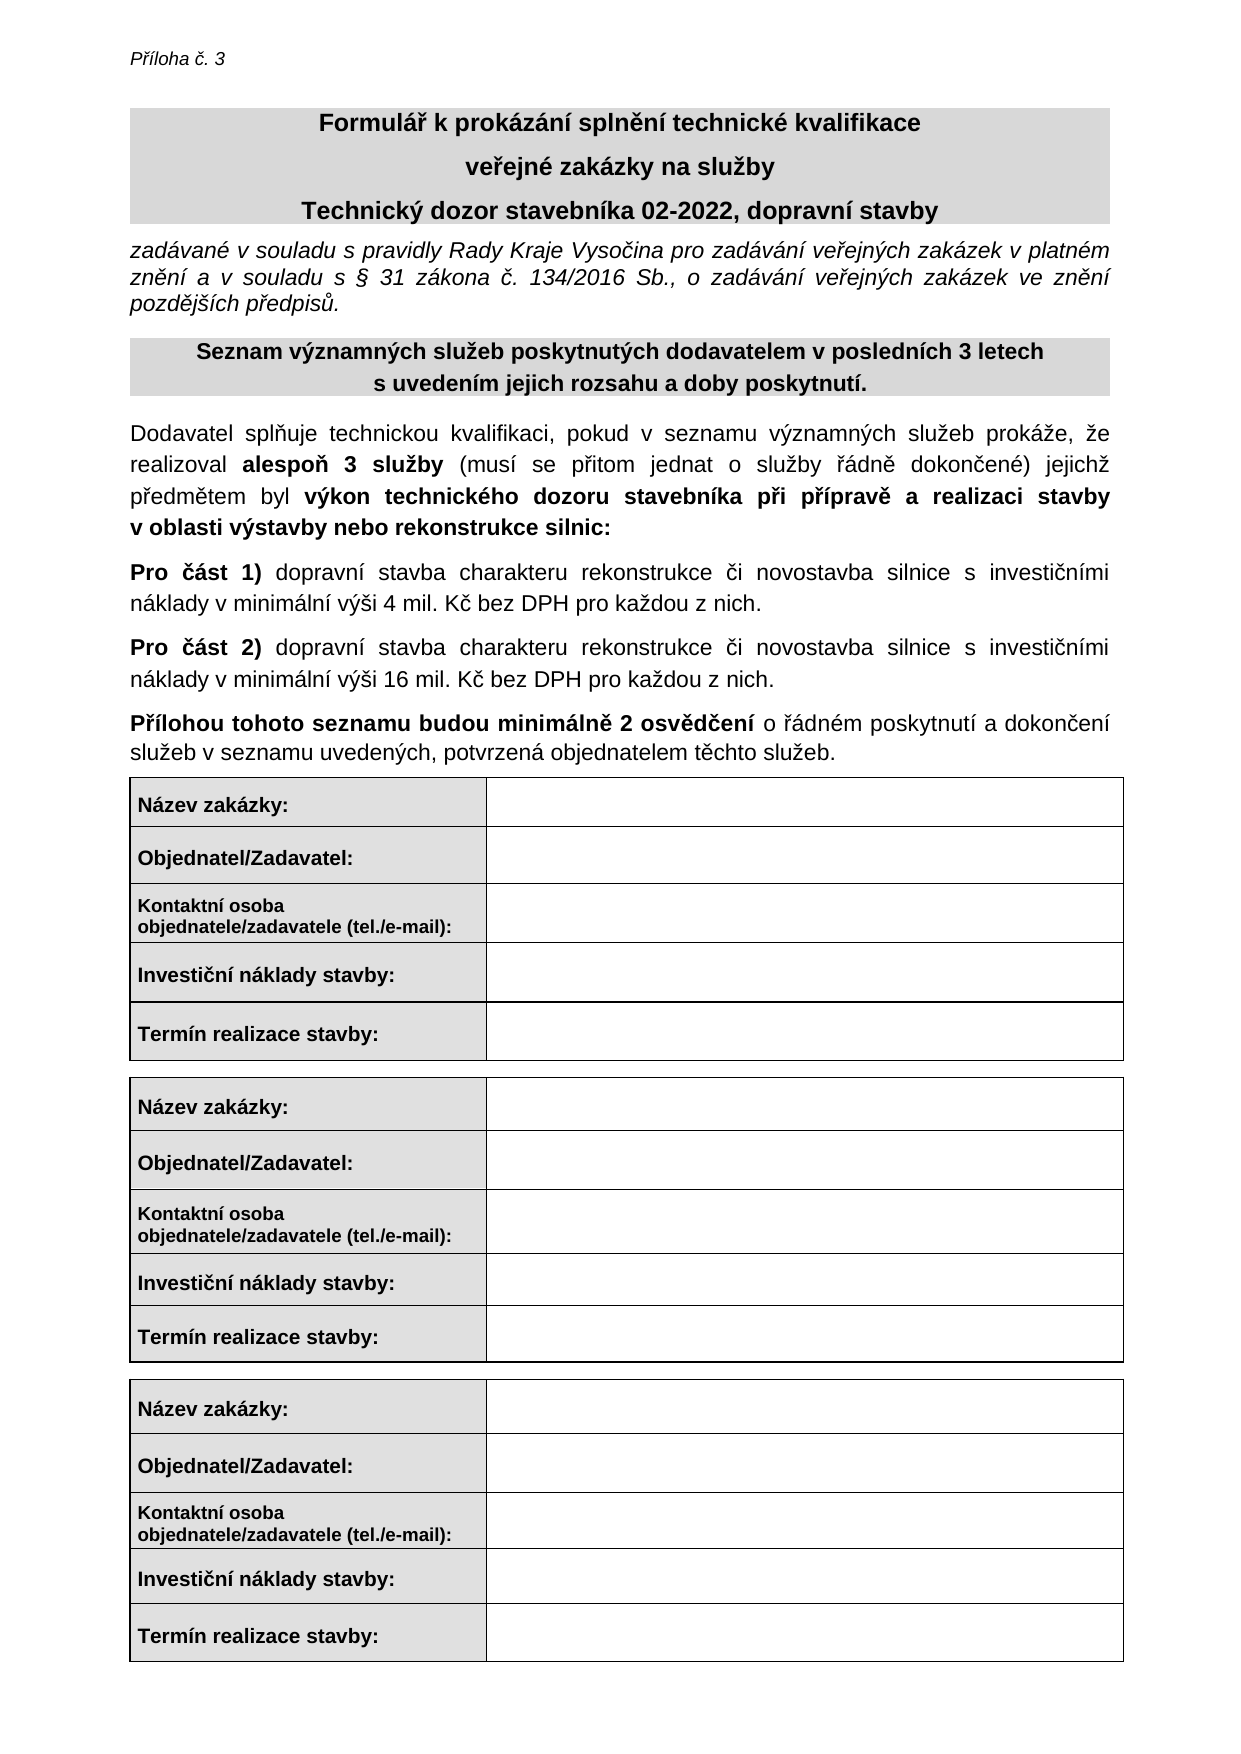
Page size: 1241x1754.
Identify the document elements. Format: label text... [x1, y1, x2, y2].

table_cell Termín realizace stavby: [131, 1003, 486, 1060]
table_cell Investiční náklady stavby: [131, 1254, 486, 1305]
text Pro část 1) dopravní stavba charakteru rekonstrukce či novostavba silnice s investičními náklady v minimální výši 4 mil. Kč bez DPH pro každou z nich. [130, 558, 1110, 616]
table_cell [487, 943, 1123, 1001]
table_cell [487, 1190, 1123, 1253]
table_cell [487, 1306, 1123, 1361]
table_cell [487, 1003, 1123, 1060]
table_header [487, 1380, 1123, 1433]
table_cell Termín realizace stavby: [131, 1306, 486, 1361]
table_cell Kontaktní osoba objednatele/zadavatele (tel./e-mail): [131, 1190, 486, 1253]
table_cell Kontaktní osoba objednatele/zadavatele (tel./e-mail): [131, 884, 486, 942]
table_cell Investiční náklady stavby: [131, 1549, 486, 1603]
text Pro část 2) dopravní stavba charakteru rekonstrukce či novostavba silnice s investičními náklady v minimální výši 16 mil. Kč bez DPH pro každou z nich. [130, 634, 1110, 692]
table_cell Kontaktní osoba objednatele/zadavatele (tel./e-mail): [131, 1493, 486, 1548]
text zadávané v souladu s pravidly Rady Kraje Vysočina pro zadávání veřejných zakázek v platném znění a v souladu s § 31 zákona č. 134/2016 Sb., o zadávání veřejných zakázek ve znění pozdějších předpisů. [130, 237, 1110, 316]
table_cell [487, 1493, 1123, 1548]
table_cell Objednatel/Zadavatel: [131, 827, 486, 883]
table_cell Termín realizace stavby: [131, 1604, 486, 1661]
text veřejné zakázky na služby [130, 152, 1110, 181]
text Formulář k prokázání splnění technické kvalifikace [130, 108, 1110, 136]
table_header [487, 778, 1123, 826]
table_cell Objednatel/Zadavatel: [131, 1434, 486, 1492]
text Dodavatel splňuje technickou kvalifikaci, pokud v seznamu významných služeb prokáže, že realizoval alespoň 3 služby (musí se přitom jednat o služby řádně dokončené) jejichž předmětem byl výkon technického dozoru stavebníka při přípravě a realizaci stavby v oblasti výstavby nebo rekonstrukce silnic: [130, 420, 1110, 541]
text Technický dozor stavebníka 02-2022, dopravní stavby [130, 196, 1110, 224]
table_cell [487, 1131, 1123, 1188]
table_cell [487, 1549, 1123, 1603]
table_cell [487, 1434, 1123, 1492]
table_header Název zakázky: [131, 778, 486, 826]
table_header Název zakázky: [131, 1380, 486, 1433]
text Přílohou tohoto seznamu budou minimálně 2 osvědčení o řádném poskytnutí a dokončení služeb v seznamu uvedených, potvrzená objednatelem těchto služeb. [130, 710, 1110, 765]
table_header [487, 1078, 1123, 1130]
table_header Název zakázky: [131, 1078, 486, 1130]
table_cell Objednatel/Zadavatel: [131, 1131, 486, 1188]
text Seznam významných služeb poskytnutých dodavatelem v posledních 3 letech s uvedením jejich rozsahu a doby poskytnutí. [130, 338, 1110, 396]
table_cell [487, 1604, 1123, 1661]
table_cell [487, 1254, 1123, 1305]
table_cell [487, 827, 1123, 883]
table_cell Investiční náklady stavby: [131, 943, 486, 1001]
table_cell [487, 884, 1123, 942]
